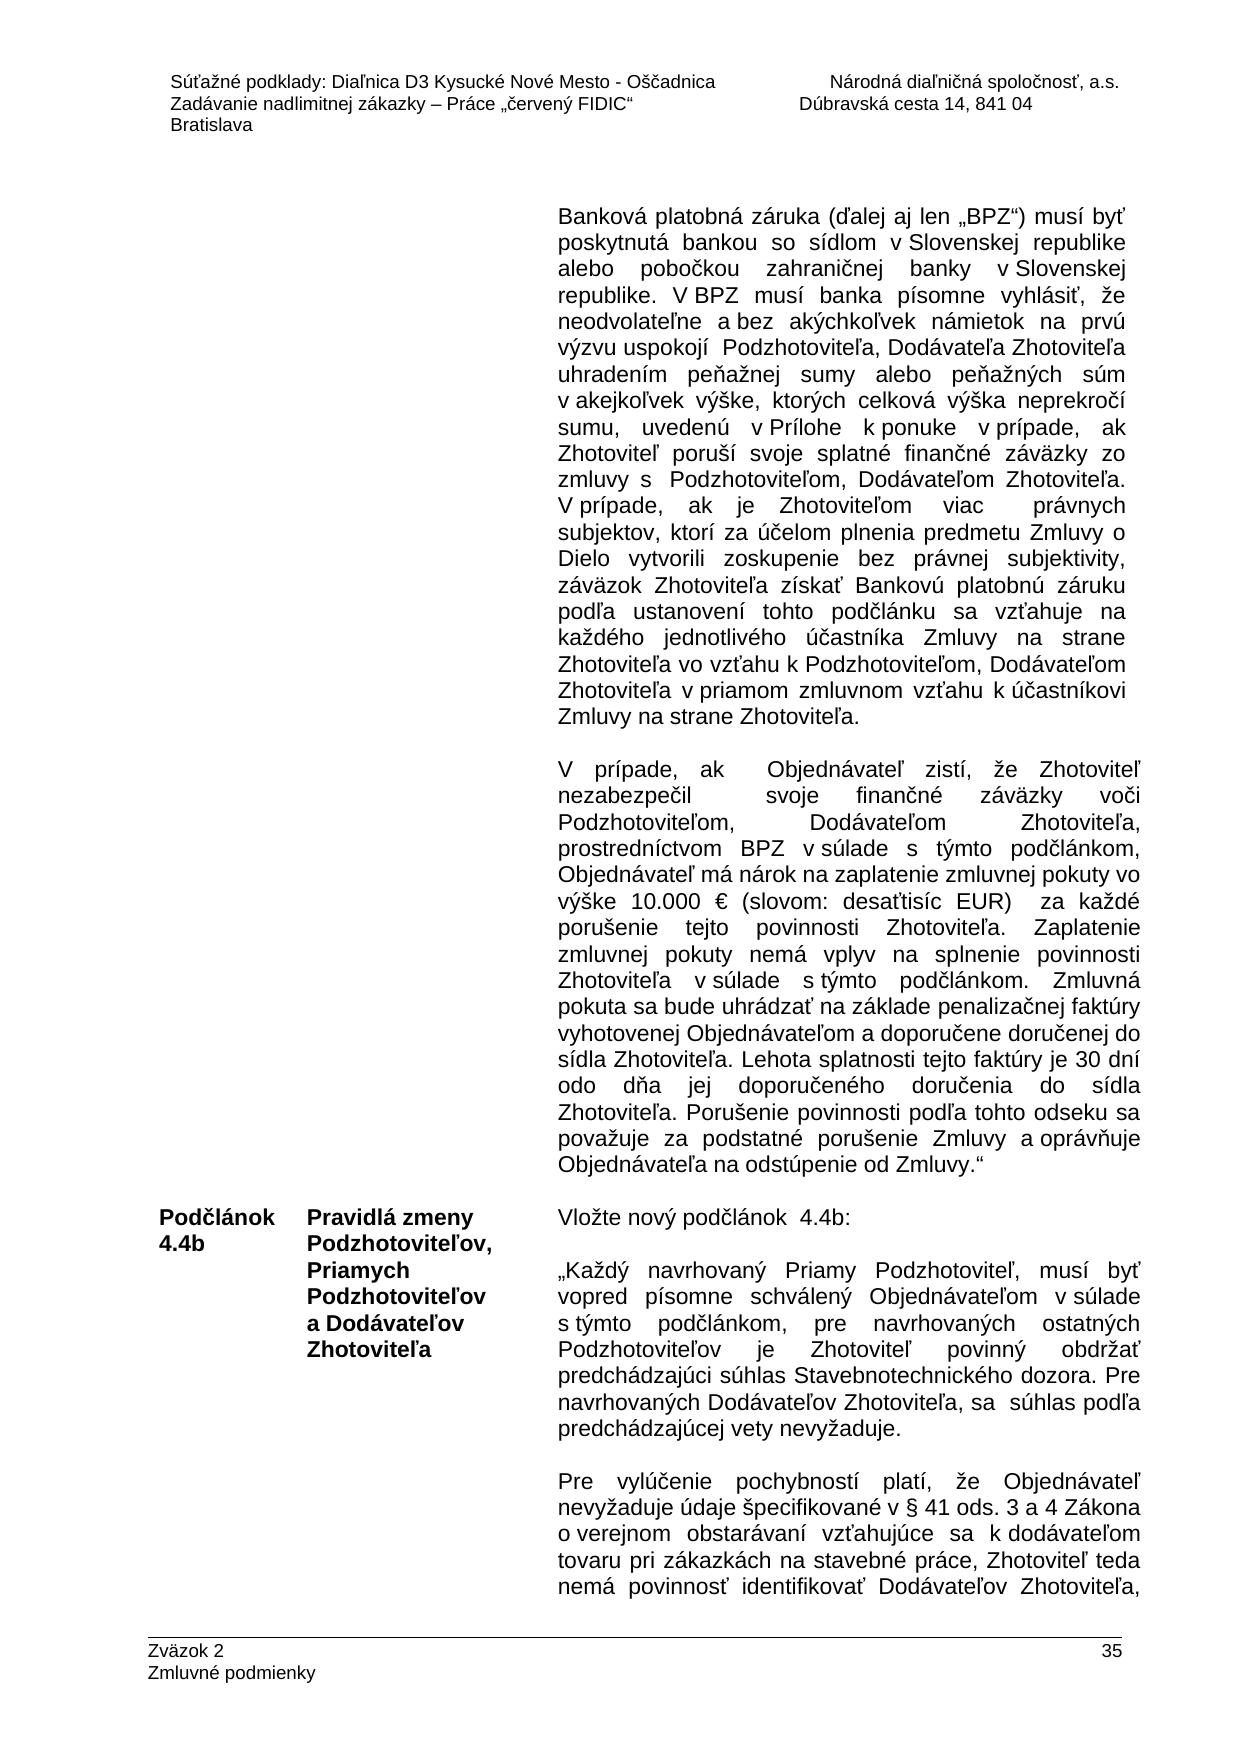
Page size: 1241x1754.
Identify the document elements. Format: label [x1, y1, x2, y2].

table_cell [148, 203, 295, 1599]
table_cell [546, 203, 1152, 1599]
table_cell [295, 203, 546, 1599]
